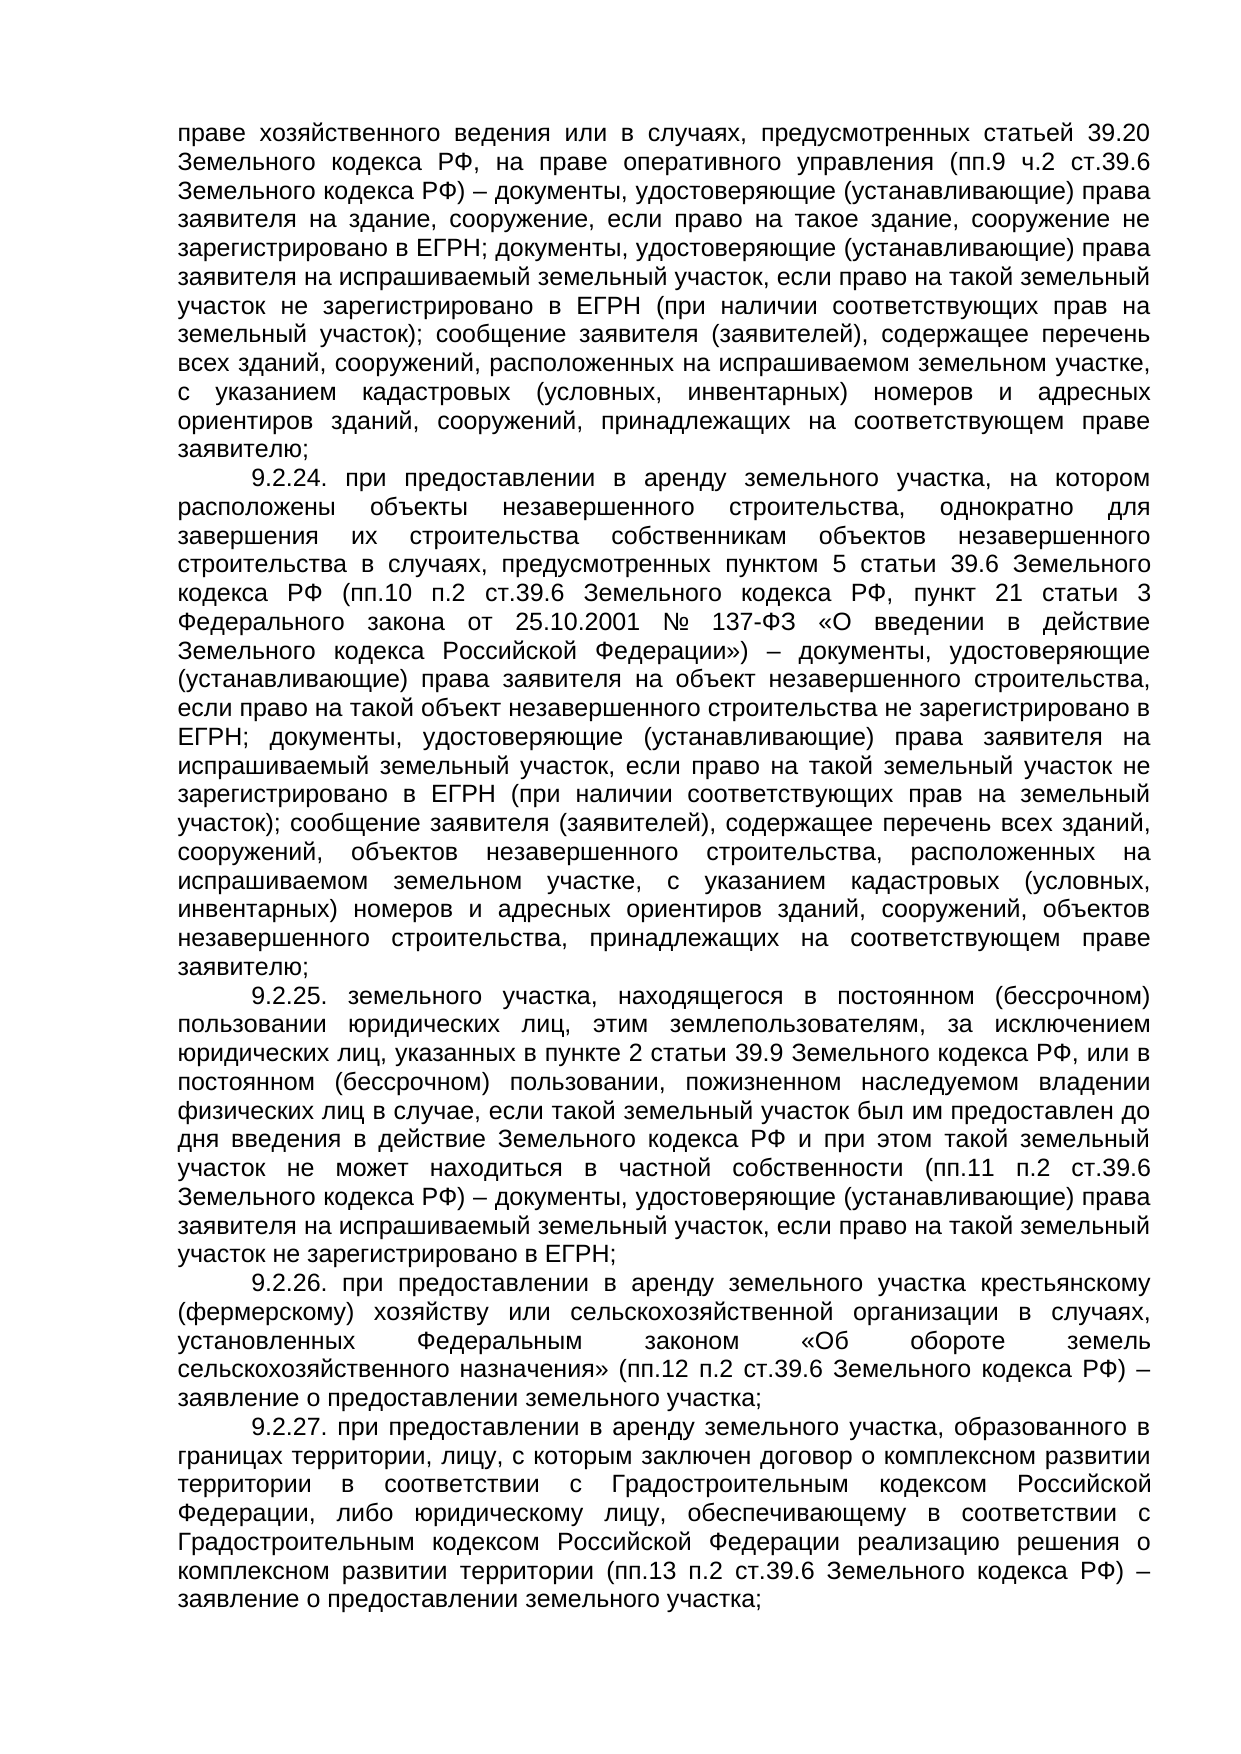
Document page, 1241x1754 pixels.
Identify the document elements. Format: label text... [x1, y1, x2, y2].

text 9.2.26. при предоставлении в аренду земельного участка крестьянскому (фермерскому) хозяйству или сельскохозяйственной организации в случаях, установленных Федеральным законом «Об обороте земель сельскохозяйственного назначения» (пп.12 п.2 ст.39.6 Земельного кодекса РФ) – заявление о предоставлении земельного участка; [177, 1268, 1152, 1412]
text 9.2.25. земельного участка, находящегося в постоянном (бессрочном) пользовании юридических лиц, этим землепользователям, за исключением юридических лиц, указанных в пункте 2 статьи 39.9 Земельного кодекса РФ, или в постоянном (бессрочном) пользовании, пожизненном наследуемом владении физических лиц в случае, если такой земельный участок был им предоставлен до дня введения в действие Земельного кодекса РФ и при этом такой земельный участок не может находиться в частной собственности (пп.11 п.2 ст.39.6 Земельного кодекса РФ) – документы, удостоверяющие (устанавливающие) права заявителя на испрашиваемый земельный участок, если право на такой земельный участок не зарегистрировано в ЕГРН; [177, 981, 1152, 1268]
text 9.2.24. при предоставлении в аренду земельного участка, на котором расположены объекты незавершенного строительства, однократно для завершения их строительства собственникам объектов незавершенного строительства в случаях, предусмотренных пунктом 5 статьи 39.6 Земельного кодекса РФ (пп.10 п.2 ст.39.6 Земельного кодекса РФ, пункт 21 статьи 3 Федерального закона от 25.10.2001 № 137-ФЗ «О введении в действие Земельного кодекса Российской Федерации») – документы, удостоверяющие (устанавливающие) права заявителя на объект незавершенного строительства, если право на такой объект незавершенного строительства не зарегистрировано в ЕГРН; документы, удостоверяющие (устанавливающие) права заявителя на испрашиваемый земельный участок, если право на такой земельный участок не зарегистрировано в ЕГРН (при наличии соответствующих прав на земельный участок); сообщение заявителя (заявителей), содержащее перечень всех зданий, сооружений, объектов незавершенного строительства, расположенных на испрашиваемом земельном участке, с указанием кадастровых (условных, инвентарных) номеров и адресных ориентиров зданий, сооружений, объектов незавершенного строительства, принадлежащих на соответствующем праве заявителю; [177, 463, 1152, 981]
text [177, 118, 1152, 463]
text 9.2.27. при предоставлении в аренду земельного участка, образованного в границах территории, лицу, с которым заключен договор о комплексном развитии территории в соответствии с Градостроительным кодексом Российской Федерации, либо юридическому лицу, обеспечивающему в соответствии с Градостроительным кодексом Российской Федерации реализацию решения о комплексном развитии территории (пп.13 п.2 ст.39.6 Земельного кодекса РФ) – заявление о предоставлении земельного участка; [177, 1412, 1152, 1613]
